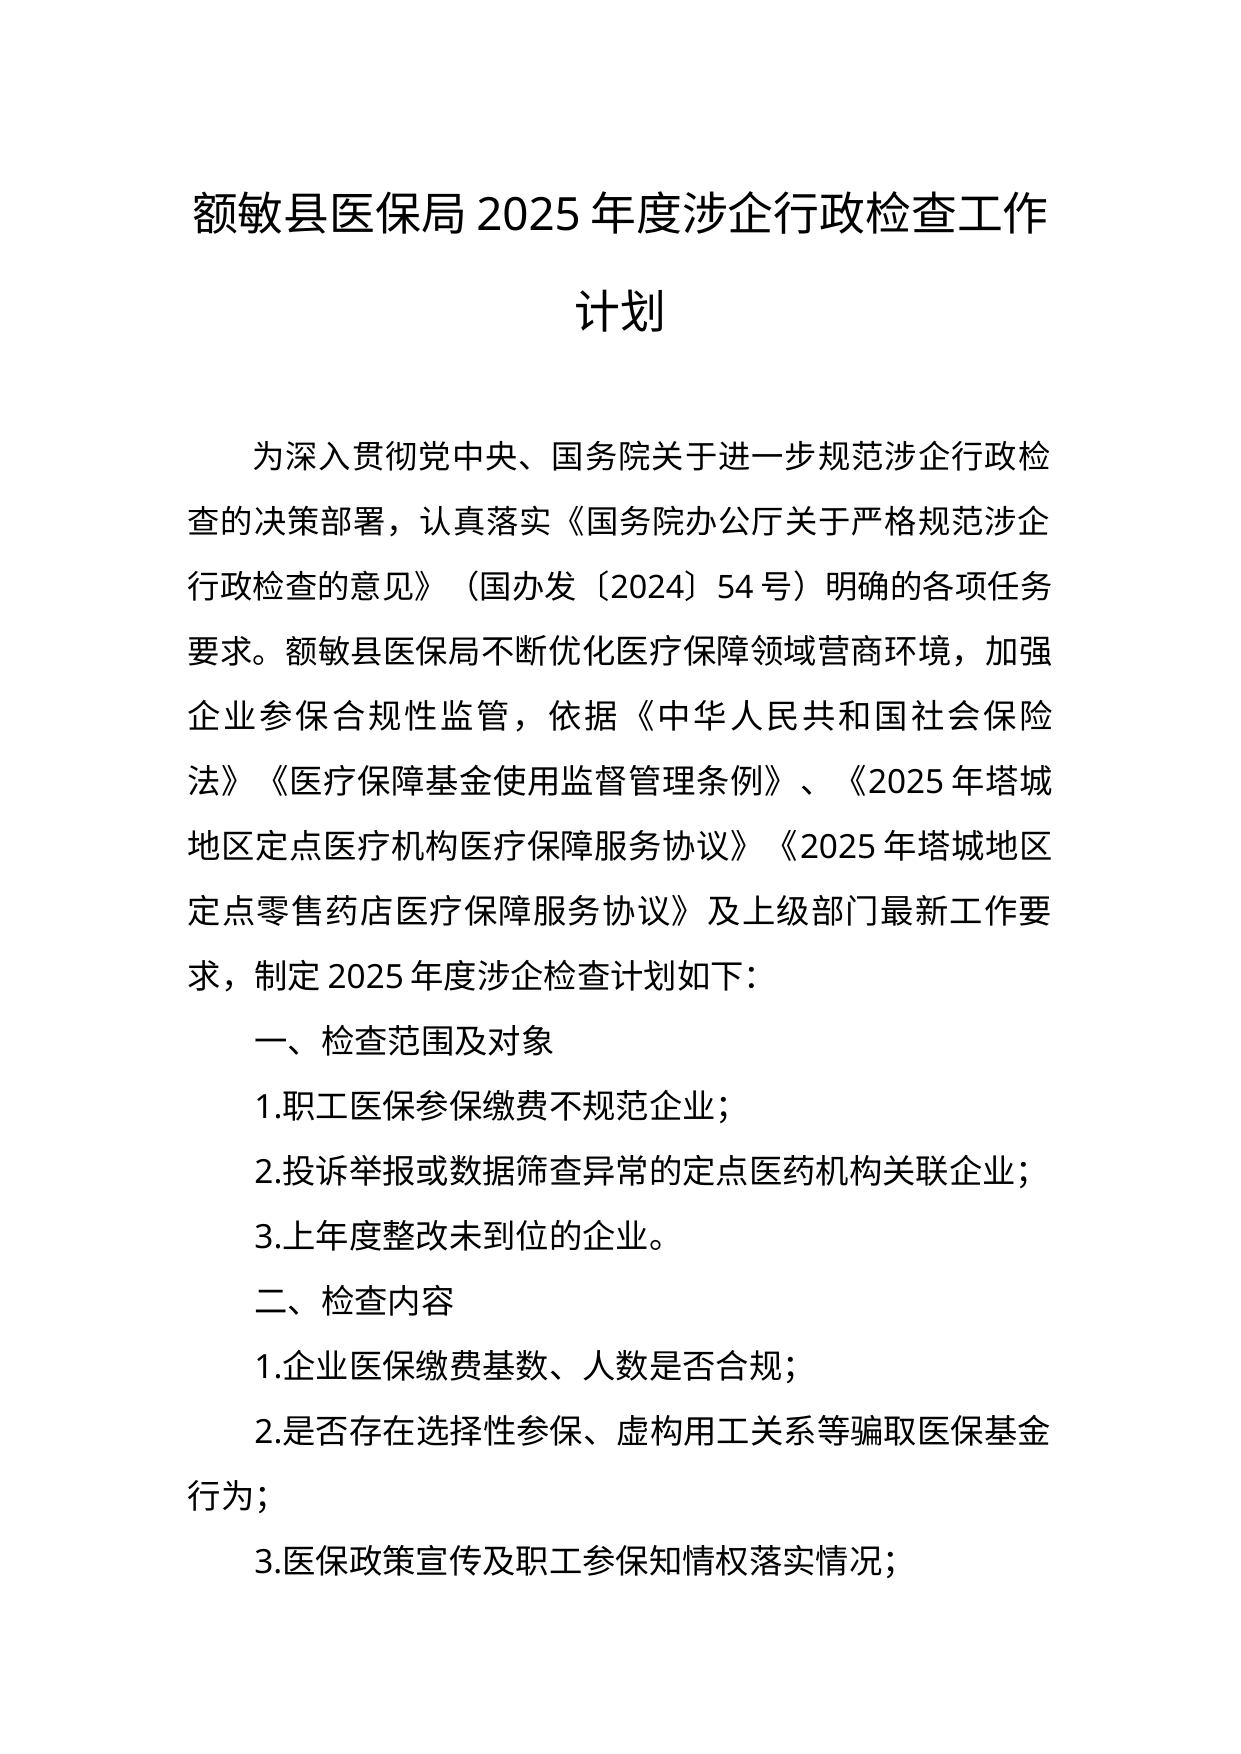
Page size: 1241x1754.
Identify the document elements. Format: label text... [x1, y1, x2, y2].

text 2.投诉举报或数据筛查异常的定点医药机构关联企业； [187, 1137, 1053, 1202]
text 2.是否存在选择性参保、虚构用工关系等骗取医保基金行为； [187, 1397, 1053, 1527]
text 1.职工医保参保缴费不规范企业； [187, 1072, 1053, 1137]
text 额敏县医保局2025年度涉企行政检查工作计划 [187, 162, 1053, 357]
text 为深入贯彻党中央、国务院关于进一步规范涉企行政检 查的决策部署，认真落实《国务院办公厅关于严格规范涉企 行政检查的意见》（国办发〔2024〕54号）明确的各项任务 要求。额敏县医保局不断优化医疗保障领域营商环境，加强企业参保合规性监管，依据《中华人民共和国社会保险法》《医疗保障基金使用监督管理条例》、《2025年塔城地区定点医疗机构医疗保障服务协议》《2025年塔城地区定点零售药店医疗保障服务协议》及上级部门最新工作要求，制定2025年度涉企检查计划如下： [187, 422, 1053, 1007]
text 3.医保政策宣传及职工参保知情权落实情况； [187, 1527, 1053, 1592]
text 3.上年度整改未到位的企业。 [187, 1202, 1053, 1267]
text 二、检查内容 [187, 1267, 1053, 1332]
text 1.企业医保缴费基数、人数是否合规； [187, 1332, 1053, 1397]
text 一、检查范围及对象 [187, 1007, 1053, 1072]
